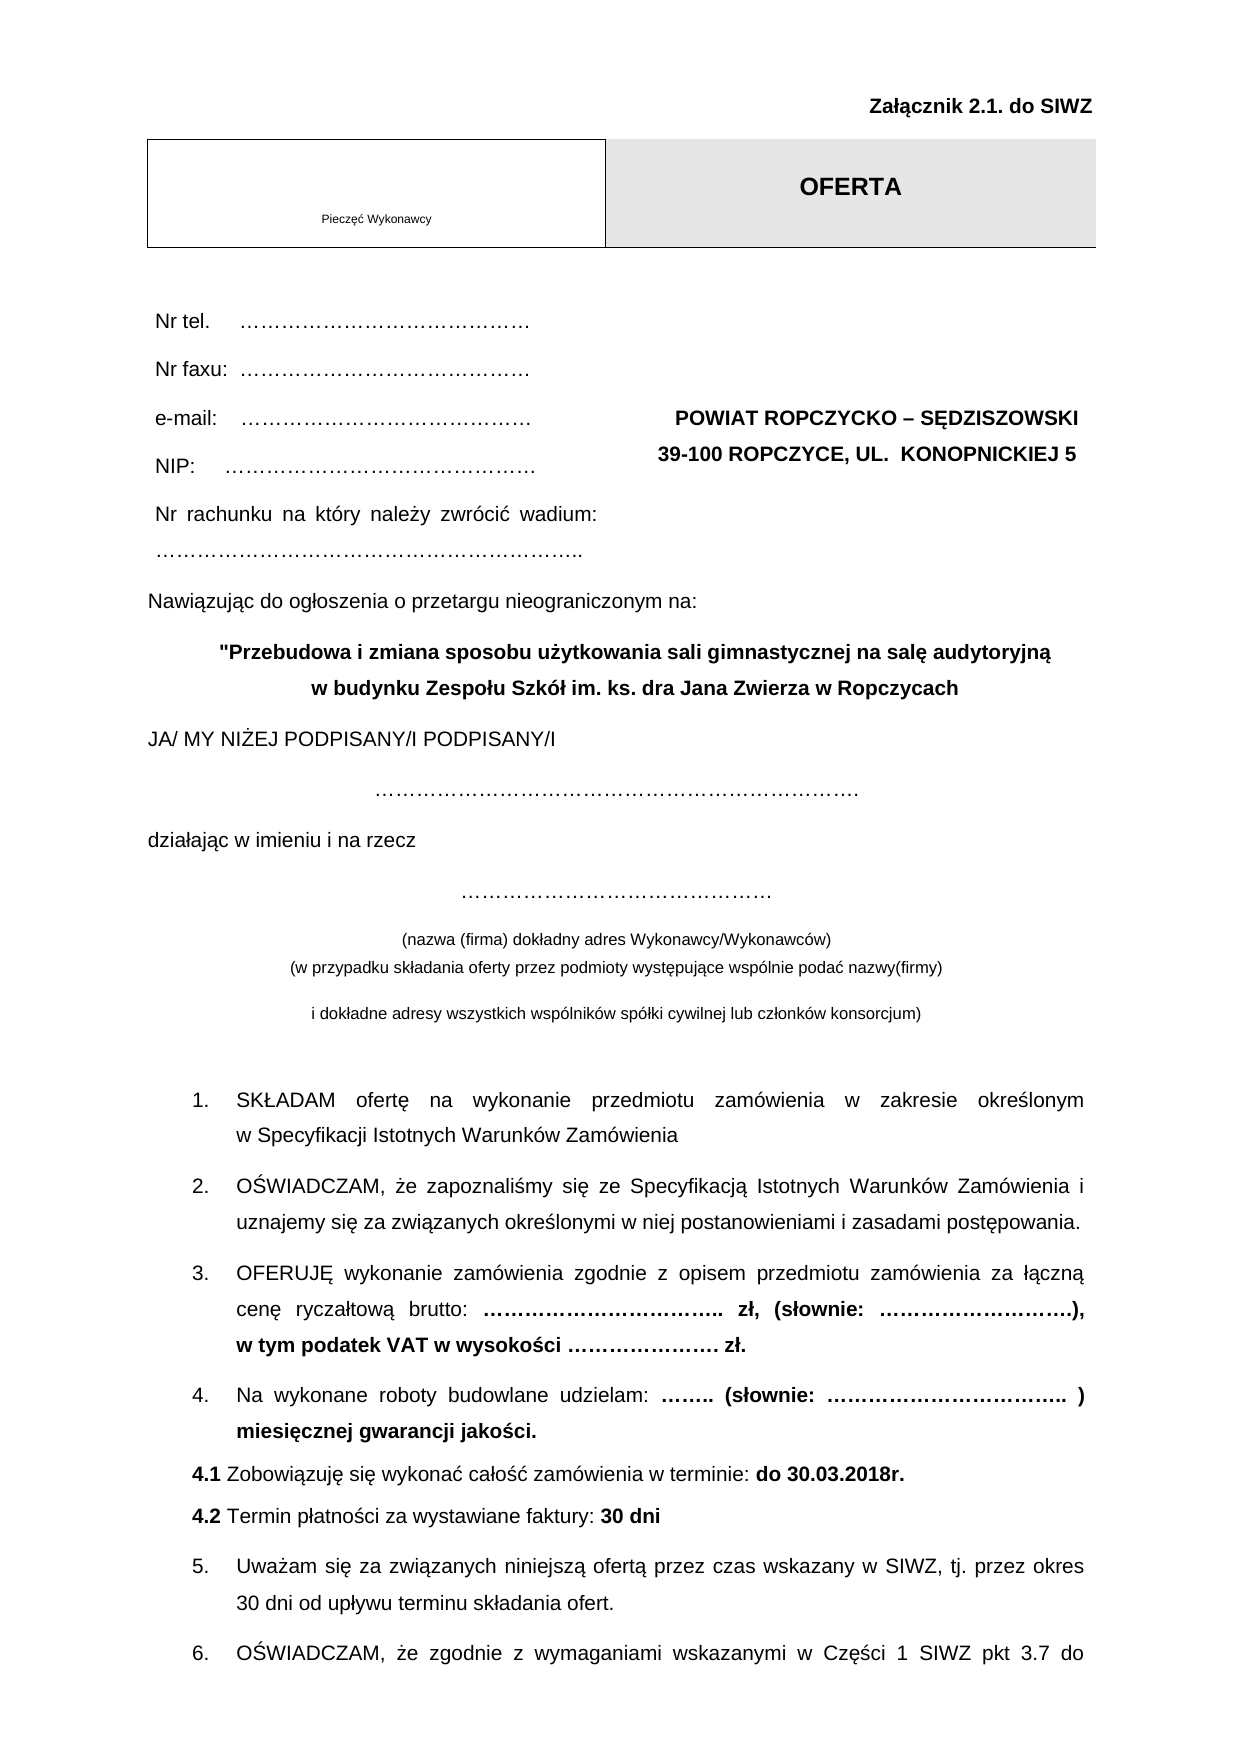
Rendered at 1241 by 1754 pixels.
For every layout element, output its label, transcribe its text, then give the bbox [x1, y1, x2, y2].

table_cell 2. OŚWIADCZAM, że zapoznaliśmy się ze Specyfikacją Istotnych Warunków Zamówienia i uznajemy się za związanych określonymi w niej postanowieniami i zasadami postępowania. [140, 1168, 1092, 1254]
table_cell ……………………………………… [140, 872, 1092, 923]
table_cell Nr tel. …………………………………… Nr faxu: …………………………………… e-mail: …………………………………… NIP: ……………………………………… Nr rachunku na który należy zwrócić wadium: …………………………………………………….. [148, 248, 605, 583]
table_header Załącznik 2.1. do SIWZ [140, 88, 1100, 138]
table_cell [140, 1635, 1092, 1665]
table_cell "Przebudowa i zmiana sposobu użytkowania sali gimnastycznej na salę audytoryjną w budynku Zespołu Szkół im. ks. dra Jana Zwierza w Ropczycach [140, 634, 1092, 720]
table_cell (nazwa (firma) dokładny adres Wykonawcy/Wykonawców) (w przypadku składania oferty przez podmioty występujące wspólnie podać nazwy(firmy) [140, 923, 1092, 998]
table_cell 5. Uważam się za związanych niniejszą ofertą przez czas wskazany w SIWZ, tj. przez okres 30 dni od upływu terminu składania ofert. [140, 1548, 1092, 1635]
table_cell 1. SKŁADAM ofertę na wykonanie przedmiotu zamówienia w zakresie określonym w Specyfikacji Istotnych Warunków Zamówienia [140, 1063, 1092, 1168]
table_cell 3. OFERUJĘ wykonanie zamówienia zgodnie z opisem przedmiotu zamówienia za łączną cenę ryczałtową brutto: …………………………….. zł, (słownie: ……………………….), w tym podatek VAT w wysokości …………………. zł. [140, 1255, 1092, 1377]
table_cell JA/ MY NIŻEJ PODPISANY/I PODPISANY/I [140, 720, 1092, 771]
table_cell działając w imieniu i na rzecz [140, 822, 1092, 872]
table_cell 4. Na wykonane roboty budowlane udzielam: …….. (słownie: …………………………….. ) miesięcznej gwarancji jakości. 4.1 Zobowiązuję się wykonać całość zamówienia w terminie: do 30.03.2018r. 4.2 Termin płatności za wystawiane faktury: 30 dni [140, 1377, 1092, 1548]
table_cell i dokładne adresy wszystkich wspólników spółki cywilnej lub członków konsorcjum) [140, 998, 1092, 1062]
table_cell POWIAT ROPCZYCKO – SĘDZISZOWSKI 39-100 ROPCZYCE, UL. KONOPNICKIEJ 5 [605, 248, 1096, 583]
table_cell OFERTA [606, 139, 1096, 247]
table_cell Pieczęć Wykonawcy [148, 140, 605, 247]
table_cell Nawiązując do ogłoszenia o przetargu nieograniczonym na: [140, 583, 1092, 633]
table_cell ……………………………………………………………. [140, 771, 1092, 822]
